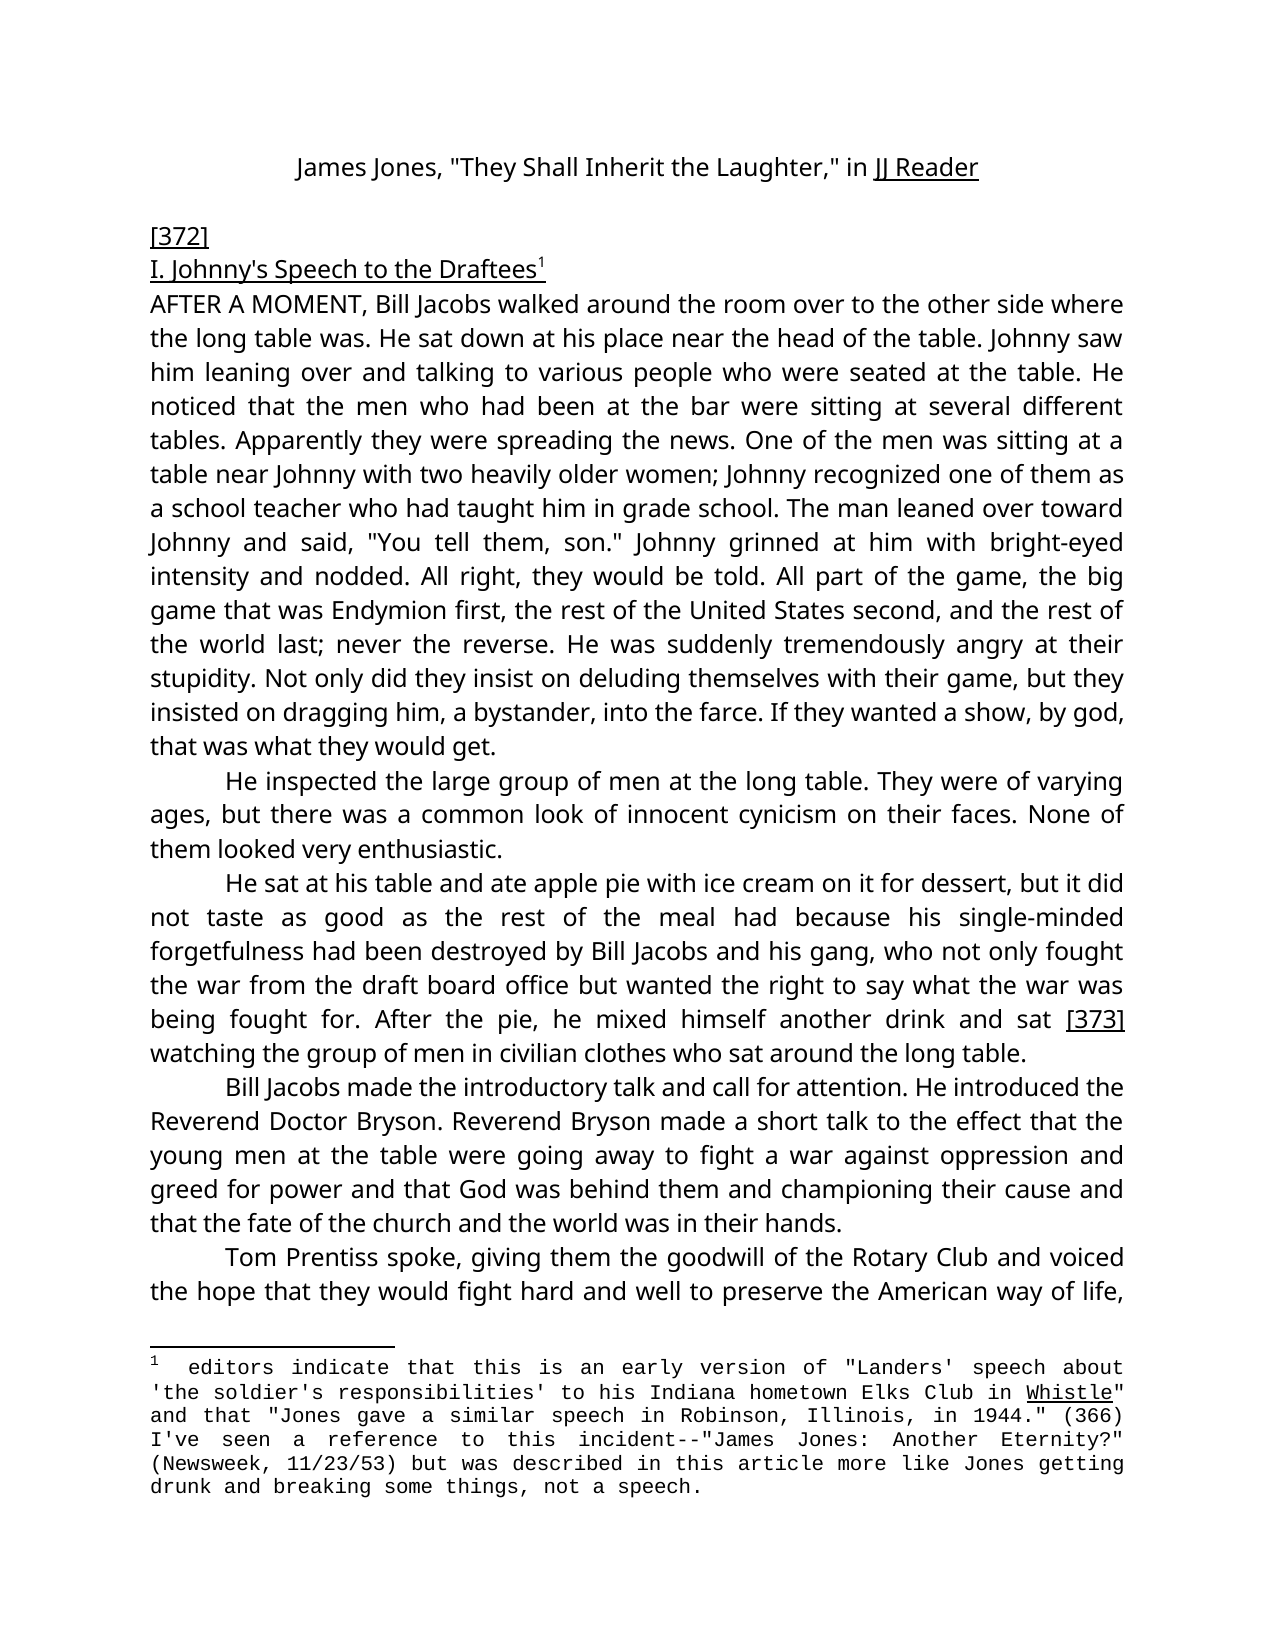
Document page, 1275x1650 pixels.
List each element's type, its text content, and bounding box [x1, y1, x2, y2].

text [150, 1240, 1125, 1308]
text He sat at his table and ate apple pie with ice cream on it for dessert, but it did not taste as good as the rest of the meal had because his single-minded forgetfulness had been destroyed by Bill Jacobs and his gang, who not only fought the war from the draft board office but wanted the right to say what the war was being fought for. After the pie, he mixed himself another drink and sat [373] watching the group of men in civilian clothes who sat around the long table. [150, 865, 1125, 1070]
text [372] [150, 218, 1125, 252]
text James Jones, "They Shall Inherit the Laughter," in JJ Reader [150, 150, 1125, 184]
text I. Johnny's Speech to the Draftees [150, 252, 1125, 286]
text Bill Jacobs made the introductory talk and call for attention. He introduced the Reverend Doctor Bryson. Reverend Bryson made a short talk to the effect that the young men at the table were going away to fight a war against oppression and greed for power and that God was behind them and championing their cause and that the fate of the church and the world was in their hands. [150, 1070, 1125, 1240]
text He inspected the large group of men at the long table. They were of varying ages, but there was a common look of innocent cynicism on their faces. None of them looked very enthusiastic. [150, 763, 1125, 865]
text AFTER A MOMENT, Bill Jacobs walked around the room over to the other side where the long table was. He sat down at his place near the head of the table. Johnny saw him leaning over and talking to various people who were seated at the table. He noticed that the men who had been at the bar were sitting at several different tables. Apparently they were spreading the news. One of the men was sitting at a table near Johnny with two heavily older women; Johnny recognized one of them as a school teacher who had taught him in grade school. The man leaned over toward Johnny and said, "You tell them, son." Johnny grinned at him with bright-eyed intensity and nodded. All right, they would be told. All part of the game, the big game that was Endymion first, the rest of the United States second, and the rest of the world last; never the reverse. He was suddenly tremendously angry at their stupidity. Not only did they insist on deluding themselves with their game, but they insisted on dragging him, a bystander, into the farce. If they wanted a show, by god, that was what they would get. [150, 286, 1125, 763]
